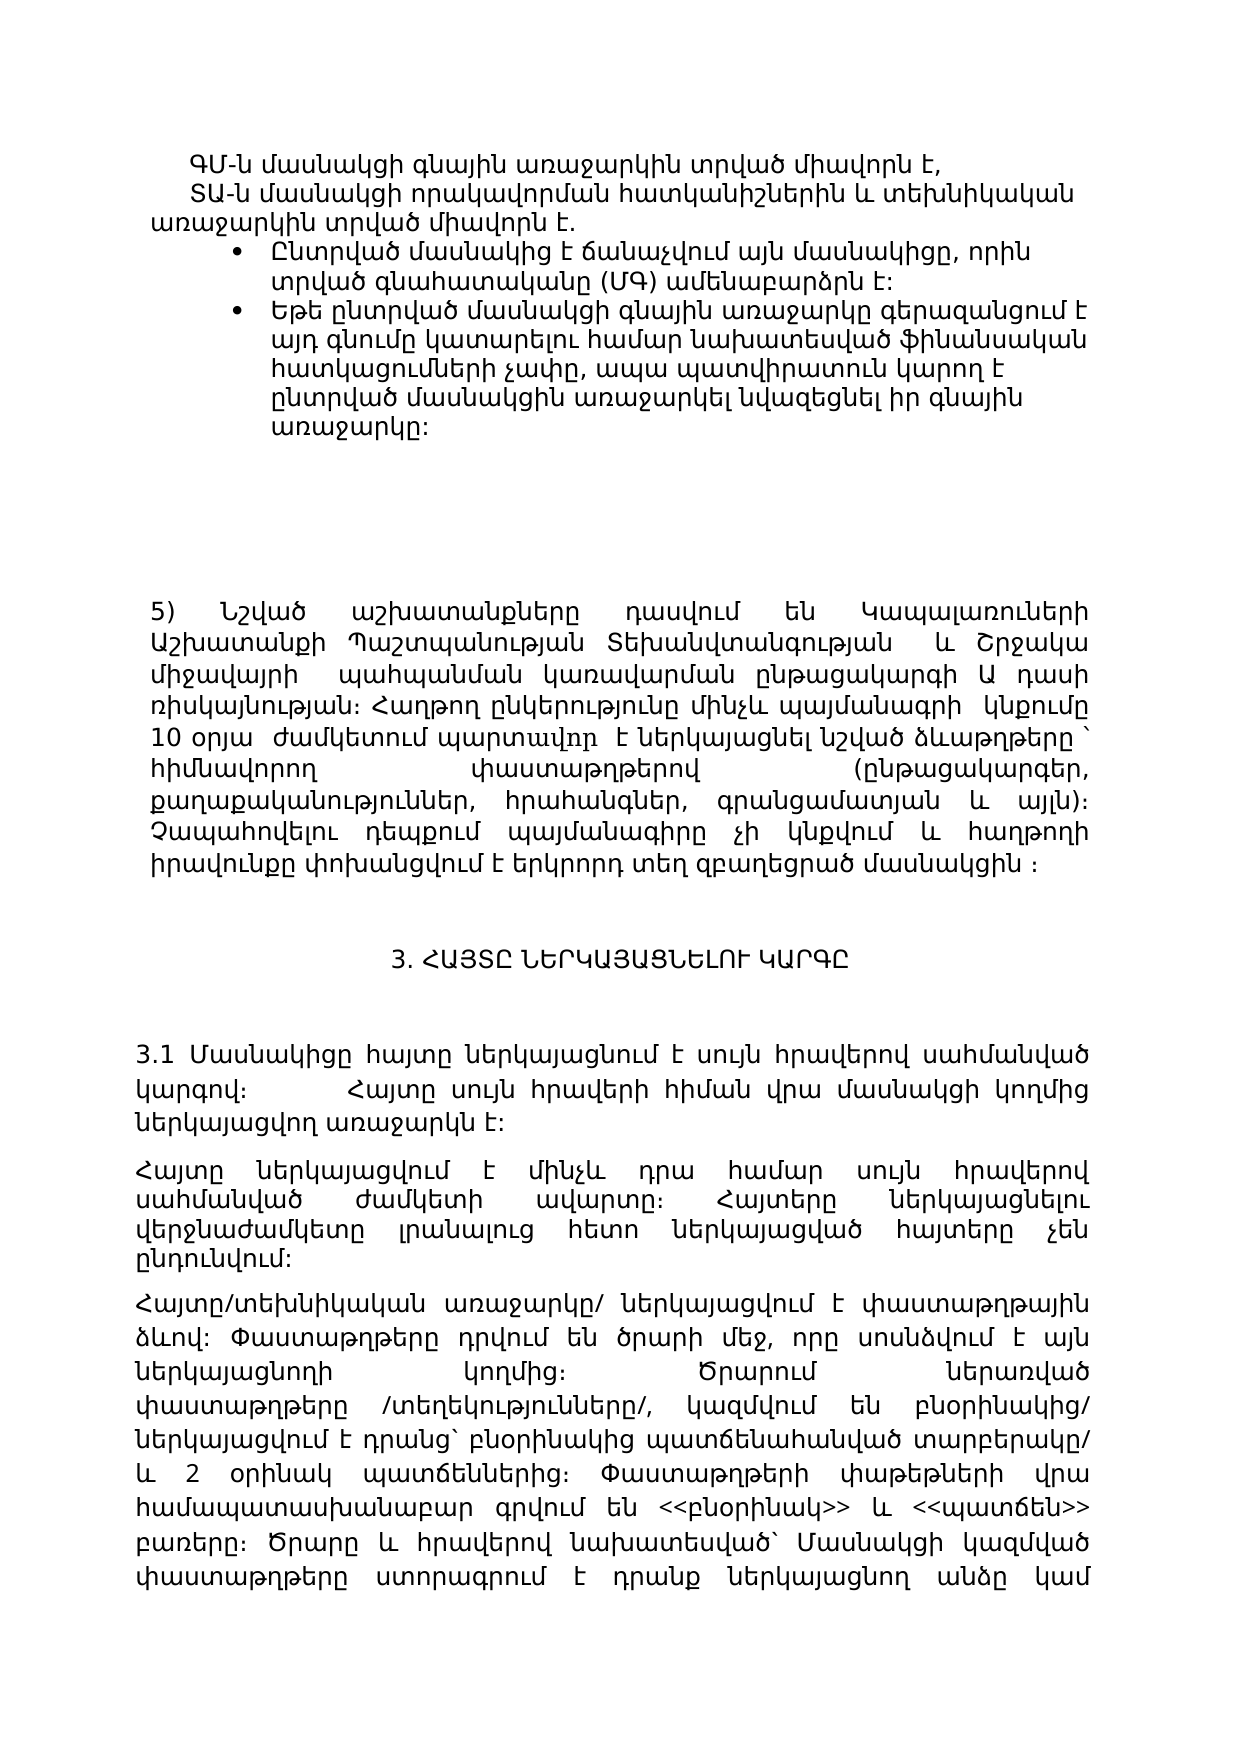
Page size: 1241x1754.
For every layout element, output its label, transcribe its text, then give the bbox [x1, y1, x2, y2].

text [135, 1286, 1090, 1592]
text Հայտը ներկայացվում է մինչև դրա համար սույն հրավերով սահմանված ժամկետի ավարտը։ Հայտերը ներկայացնելու վերջնաժամկետը լրանալուց հետո ներկայացված հայտերը չեն ընդունվում: [135, 1157, 1090, 1273]
text 3. ՀԱՅՏԸ ՆԵՐԿԱՅԱՑՆԵԼՈՒ ԿԱՐԳԸ [150, 945, 1090, 974]
list Ընտրված մասնակից է ճանաչվում այն մասնակիցը, որին տրված գնահատականը (ՄԳ) ամենաբարձրն է: [233, 237, 1090, 296]
text 3.1 Մասնակիցը հայտը ներկայացնում է սույն հրավերով սահմանված կարգով։ Հայտը սույն հրավերի հիման վրա մասնակցի կողմից ներկայացվող առաջարկն է: [135, 1040, 1090, 1138]
text ՏԱ-ն մասնակցի որակավորման հատկանիշներին և տեխնիկական առաջարկին տրված միավորն է. [150, 179, 1090, 237]
text ԳՄ-ն մասնակցի գնային առաջարկին տրված միավորն է, [150, 150, 1090, 179]
list Եթե ընտրված մասնակցի գնային առաջարկը գերազանցում է այդ գնումը կատարելու համար նախատեսված ֆինանսական հատկացումների չափը, ապա պատվիրատուն կարող է ընտրված մասնակցին առաջարկել նվազեցնել իր գնային առաջարկը: [233, 296, 1090, 442]
text 5) Նշված աշխատանքները դասվում են Կապալառուների Աշխատանքի Պաշտպանության Տեխանվտանգության և Շրջակա միջավայրի պահպանման կառավարման ընթացակարգի Ա դասի ռիսկայնության։ Հաղթող ընկերությունը մինչև պայմանագրի կնքումը 10 օրյա ժամկետում պարտավոր է ներկայացնել նշված ձևաթղթերը ՝ հիմնավորող փաստաթղթերով (ընթացակարգեր, քաղաքականություններ, հրահանգներ, գրանցամատյան և այլն)։ Չապահովելու դեպքում պայմանագիրը չի կնքվում և հաղթողի իրավունքը փոխանցվում է երկրորդ տեղ զբաղեցրած մասնակցին ։ [150, 597, 1090, 878]
